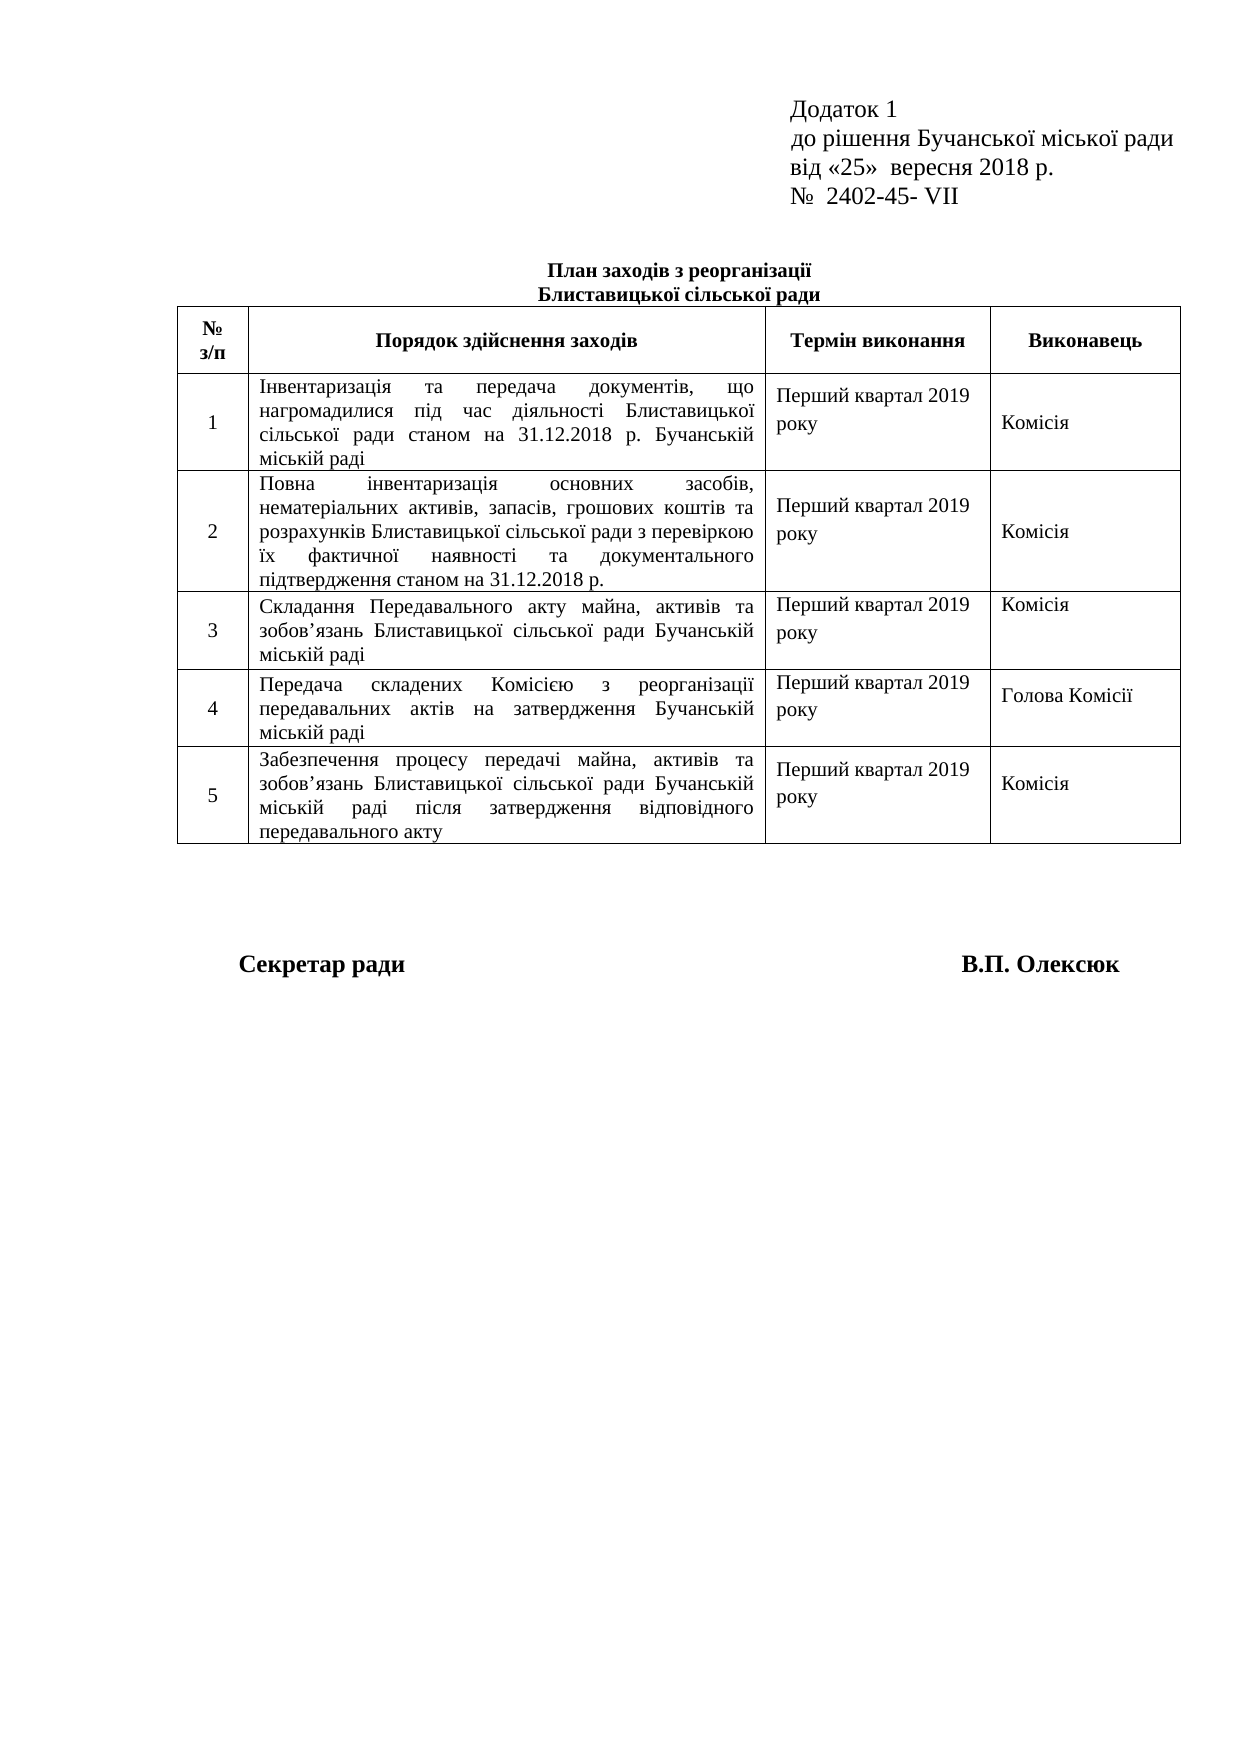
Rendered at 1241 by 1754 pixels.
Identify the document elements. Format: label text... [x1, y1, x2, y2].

table_cell 4 [178, 670, 248, 746]
table_cell Голова Комісії [991, 670, 1180, 746]
text до рішення Бучанської міської ради [709, 123, 1181, 152]
text План заходів з реорганізації [177, 258, 1181, 282]
table_cell 5 [178, 747, 248, 843]
table_cell Комісія [991, 747, 1180, 843]
table_cell Перший квартал 2019 року [766, 747, 990, 843]
text № 2402-45- VІI [177, 181, 1181, 209]
text Блиставицької сільської ради [177, 282, 1181, 306]
table_cell 3 [178, 592, 248, 668]
table_cell Комісія [991, 374, 1180, 470]
table_cell Перший квартал 2019 року [766, 592, 990, 668]
table_cell Інвентаризація та передача документів, що нагромадилися під час діяльності Блиставицької сільської ради станом на 31.12.2018 р. Бучанській міській раді [249, 374, 765, 470]
table_header Термін виконання [766, 307, 990, 372]
text від «25» вересня 2018 р. [709, 152, 1181, 181]
table_cell Перший квартал 2019 року [766, 471, 990, 591]
table_cell Складання Передавального акту майна, активів та зобов’язань Блиставицької сільської ради Бучанській міській раді [249, 592, 765, 668]
text Додаток 1 [709, 94, 1181, 123]
table_cell 1 [178, 374, 248, 470]
table_cell Повна інвентаризація основних засобів, нематеріальних активів, запасів, грошових коштів та розрахунків Блиставицької сільської ради з перевіркою їх фактичної наявності та документального підтвердження станом на 31.12.2018 р. [249, 471, 765, 591]
table_header Виконавець [991, 307, 1180, 372]
table_cell Перший квартал 2019 року [766, 374, 990, 470]
table_header № з/п [178, 307, 248, 372]
table_cell Забезпечення процесу передачі майна, активів та зобов’язань Блиставицької сільської ради Бучанській міській раді після затвердження відповідного передавального акту [249, 747, 765, 843]
table_header Порядок здійснення заходів [249, 307, 765, 372]
table_cell Комісія [991, 592, 1180, 668]
table_cell Комісія [991, 471, 1180, 591]
table_cell Перший квартал 2019 року [766, 670, 990, 746]
table_cell Передача складених Комісією з реорганізації передавальних актів на затвердження Бучанській міській раді [249, 670, 765, 746]
table_cell 2 [178, 471, 248, 591]
text Секретар ради В.П. Олексюк [177, 949, 1181, 978]
